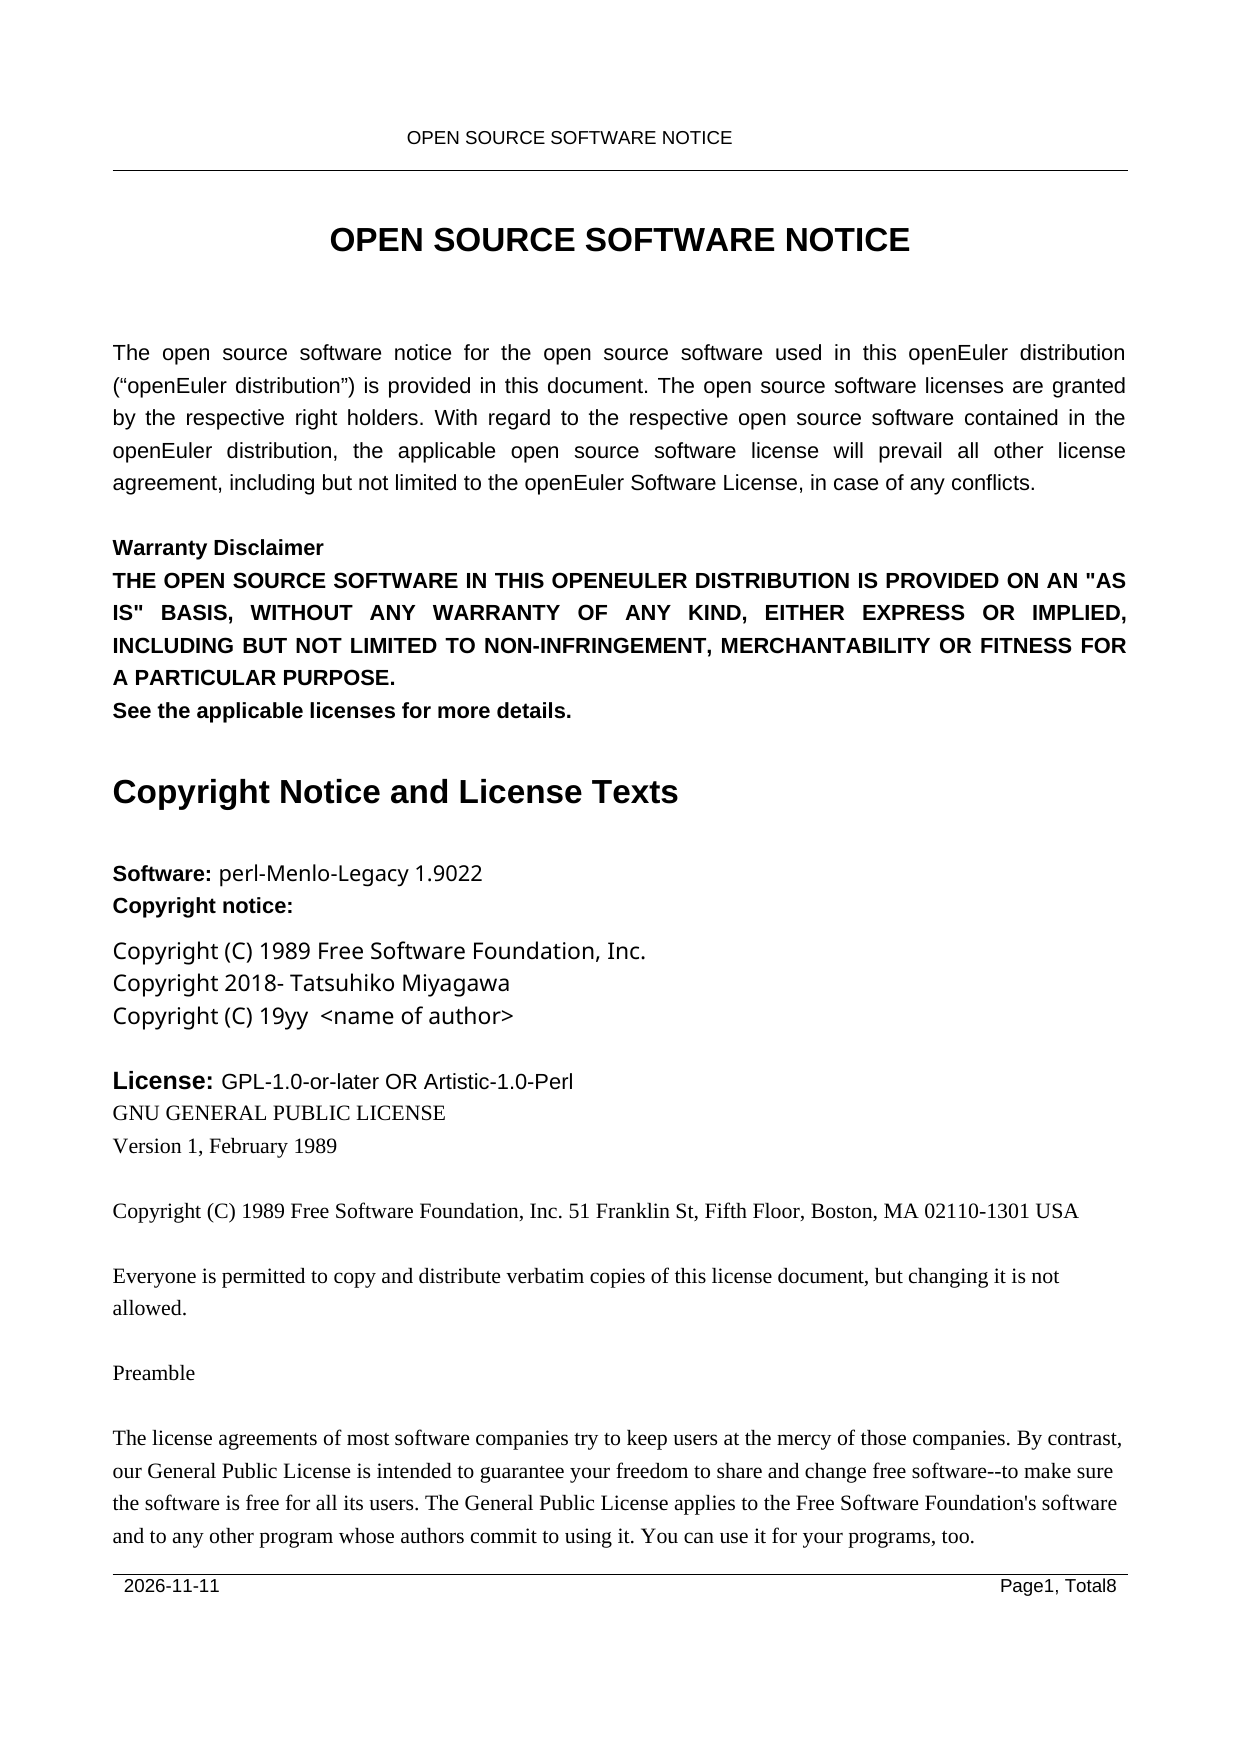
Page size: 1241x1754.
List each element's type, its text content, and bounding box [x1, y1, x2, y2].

text Warranty Disclaimer [112, 531, 1128, 564]
text License: GPL-1.0-or-later OR Artistic-1.0-Perl [112, 1064, 1128, 1096]
title Software: perl-Menlo-Legacy 1.9022 [112, 856, 1128, 889]
text Copyright (C) 1989 Free Software Foundation, Inc. Copyright 2018- Tatsuhiko Miyagawa Copyright (C) 19yy <name of author> [112, 934, 1128, 1064]
text Copyright Notice and License Texts [112, 759, 1128, 824]
text THE OPEN SOURCE SOFTWARE IN THIS OPENEULER DISTRIBUTION IS PROVIDED ON AN "AS IS" BASIS, WITHOUT ANY WARRANTY OF ANY KIND, EITHER EXPRESS OR IMPLIED, INCLUDING BUT NOT LIMITED TO NON-INFRINGEMENT, MERCHANTABILITY OR FITNESS FOR A PARTICULAR PURPOSE. See the applicable licenses for more details. [112, 564, 1128, 726]
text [112, 1096, 1128, 1551]
text The open source software notice for the open source software used in this openEuler distribution (“openEuler distribution”) is provided in this document. The open source software licenses are granted by the respective right holders. With regard to the respective open source software contained in the openEuler distribution, the applicable open source software license will prevail all other license agreement, including but not limited to the openEuler Software License, in case of any conflicts. [112, 336, 1128, 499]
text Copyright notice: [112, 889, 1128, 921]
text OPEN SOURCE SOFTWARE NOTICE [112, 206, 1128, 271]
